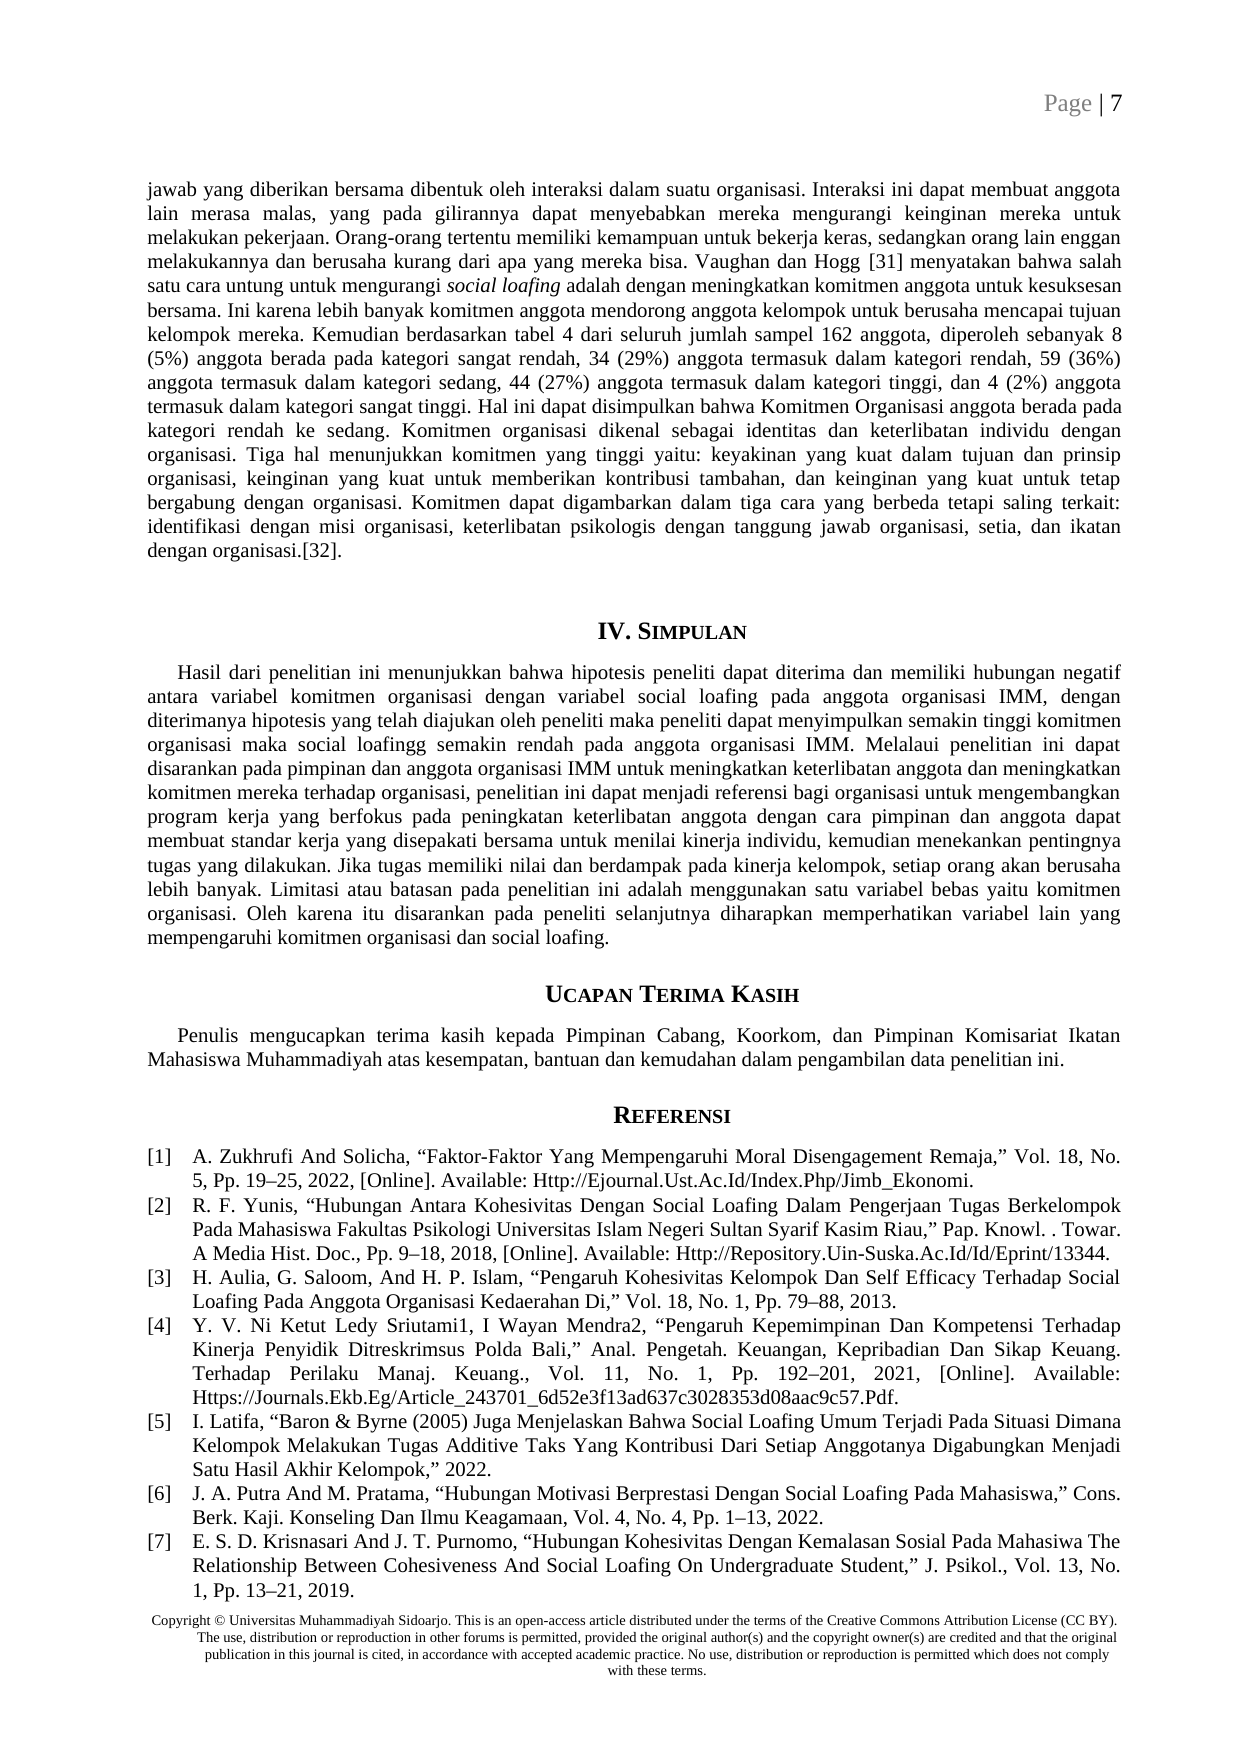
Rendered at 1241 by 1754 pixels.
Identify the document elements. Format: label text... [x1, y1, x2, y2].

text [147, 177, 1122, 562]
text [1] A. Zukhrufi And Solicha, “Faktor-Faktor Yang Mempengaruhi Moral Disengagement Remaja,” Vol. 18, No. 5, Pp. 19–25, 2022, [Online]. Available: Http://Ejournal.Ust.Ac.Id/Index.Php/Jimb_Ekonomi. [147, 1144, 1122, 1192]
text [6] J. A. Putra And M. Pratama, “Hubungan Motivasi Berprestasi Dengan Social Loafing Pada Mahasiswa,” Cons. Berk. Kaji. Konseling Dan Ilmu Keagamaan, Vol. 4, No. 4, Pp. 1–13, 2022. [147, 1481, 1122, 1529]
text Penulis mengucapkan terima kasih kepada Pimpinan Cabang, Koorkom, dan Pimpinan Komisariat Ikatan Mahasiswa Muhammadiyah atas kesempatan, bantuan dan kemudahan dalam pengambilan data penelitian ini. [147, 1022, 1122, 1071]
subtitle IV. Simpulan [147, 616, 1122, 645]
text [2] R. F. Yunis, “Hubungan Antara Kohesivitas Dengan Social Loafing Dalam Pengerjaan Tugas Berkelompok Pada Mahasiswa Fakultas Psikologi Universitas Islam Negeri Sultan Syarif Kasim Riau,” Pap. Knowl. . Towar. A Media Hist. Doc., Pp. 9–18, 2018, [Online]. Available: Http://Repository.Uin-Suska.Ac.Id/Id/Eprint/13344. [147, 1192, 1122, 1265]
text Hasil dari penelitian ini menunjukkan bahwa hipotesis peneliti dapat diterima dan memiliki hubungan negatif antara variabel komitmen organisasi dengan variabel social loafing pada anggota organisasi IMM, dengan diterimanya hipotesis yang telah diajukan oleh peneliti maka peneliti dapat menyimpulkan semakin tinggi komitmen organisasi maka social loafingg semakin rendah pada anggota organisasi IMM. Melalaui penelitian ini dapat disarankan pada pimpinan dan anggota organisasi IMM untuk meningkatkan keterlibatan anggota dan meningkatkan komitmen mereka terhadap organisasi, penelitian ini dapat menjadi referensi bagi organisasi untuk mengembangkan program kerja yang berfokus pada peningkatan keterlibatan anggota dengan cara pimpinan dan anggota dapat membuat standar kerja yang disepakati bersama untuk menilai kinerja individu, kemudian menekankan pentingnya tugas yang dilakukan. Jika tugas memiliki nilai dan berdampak pada kinerja kelompok, setiap orang akan berusaha lebih banyak. Limitasi atau batasan pada penelitian ini adalah menggunakan satu variabel bebas yaitu komitmen organisasi. Oleh karena itu disarankan pada peneliti selanjutnya diharapkan memperhatikan variabel lain yang mempengaruhi komitmen organisasi dan social loafing. [147, 660, 1122, 949]
text [3] H. Aulia, G. Saloom, And H. P. Islam, “Pengaruh Kohesivitas Kelompok Dan Self Efficacy Terhadap Social Loafing Pada Anggota Organisasi Kedaerahan Di,” Vol. 18, No. 1, Pp. 79–88, 2013. [147, 1265, 1122, 1313]
text [7] E. S. D. Krisnasari And J. T. Purnomo, “Hubungan Kohesivitas Dengan Kemalasan Sosial Pada Mahasiwa The Relationship Between Cohesiveness And Social Loafing On Undergraduate Student,” J. Psikol., Vol. 13, No. 1, Pp. 13–21, 2019. [147, 1529, 1122, 1602]
subtitle Referensi [147, 1101, 1122, 1129]
subtitle Ucapan Terima Kasih [147, 979, 1122, 1007]
text [5] I. Latifa, “Baron & Byrne (2005) Juga Menjelaskan Bahwa Social Loafing Umum Terjadi Pada Situasi Dimana Kelompok Melakukan Tugas Additive Taks Yang Kontribusi Dari Setiap Anggotanya Digabungkan Menjadi Satu Hasil Akhir Kelompok,” 2022. [147, 1409, 1122, 1481]
text [4] Y. V. Ni Ketut Ledy Sriutami1, I Wayan Mendra2, “Pengaruh Kepemimpinan Dan Kompetensi Terhadap Kinerja Penyidik Ditreskrimsus Polda Bali,” Anal. Pengetah. Keuangan, Kepribadian Dan Sikap Keuang. Terhadap Perilaku Manaj. Keuang., Vol. 11, No. 1, Pp. 192–201, 2021, [Online]. Available: Https://Journals.Ekb.Eg/Article_243701_6d52e3f13ad637c3028353d08aac9c57.Pdf. [147, 1313, 1122, 1409]
